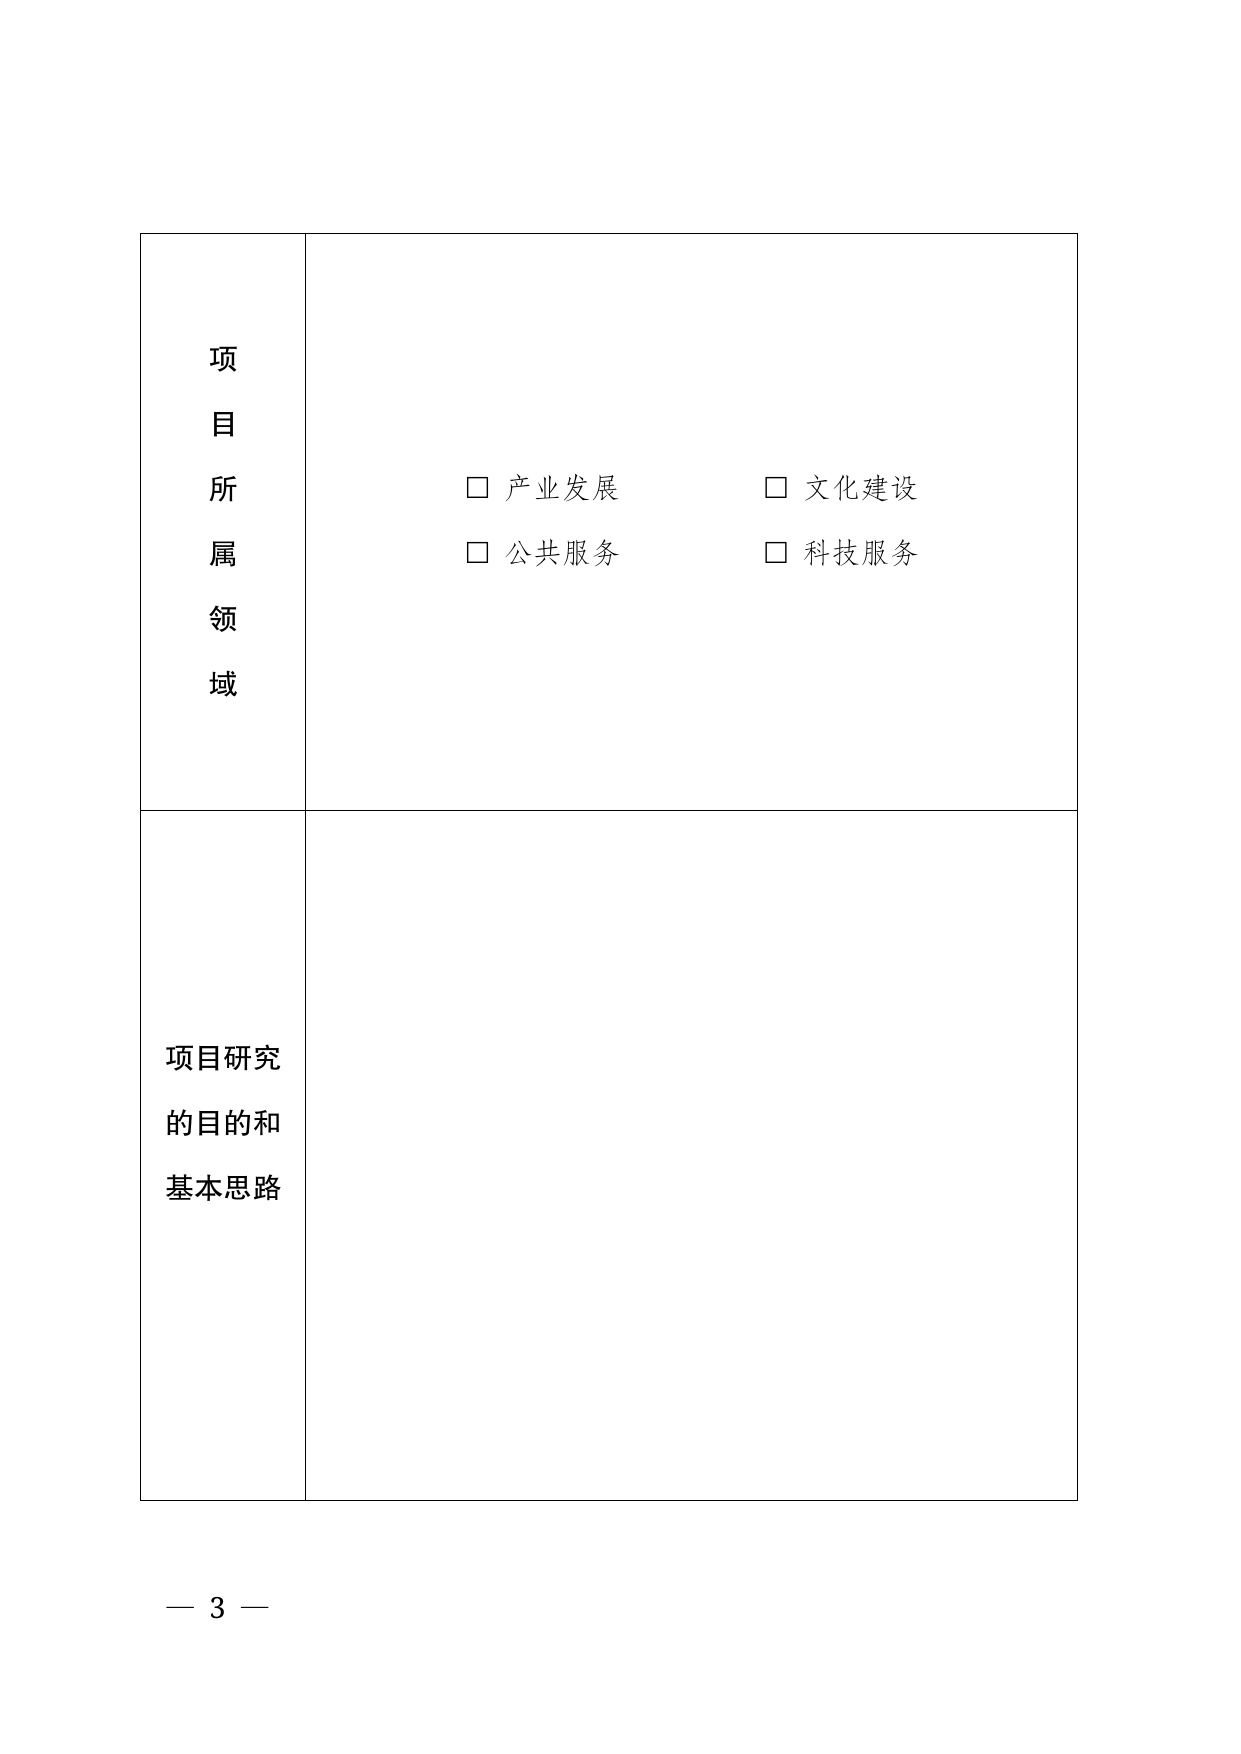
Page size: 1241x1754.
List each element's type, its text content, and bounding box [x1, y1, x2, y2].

table_cell 产业发展 文化建设 公共服务 科技服务 [306, 234, 1077, 810]
table_cell 项目研究 的目的和 基本思路 [141, 811, 305, 1500]
table_cell [306, 811, 1077, 1500]
table_cell 项 目 所 属 领 域 [141, 234, 305, 810]
